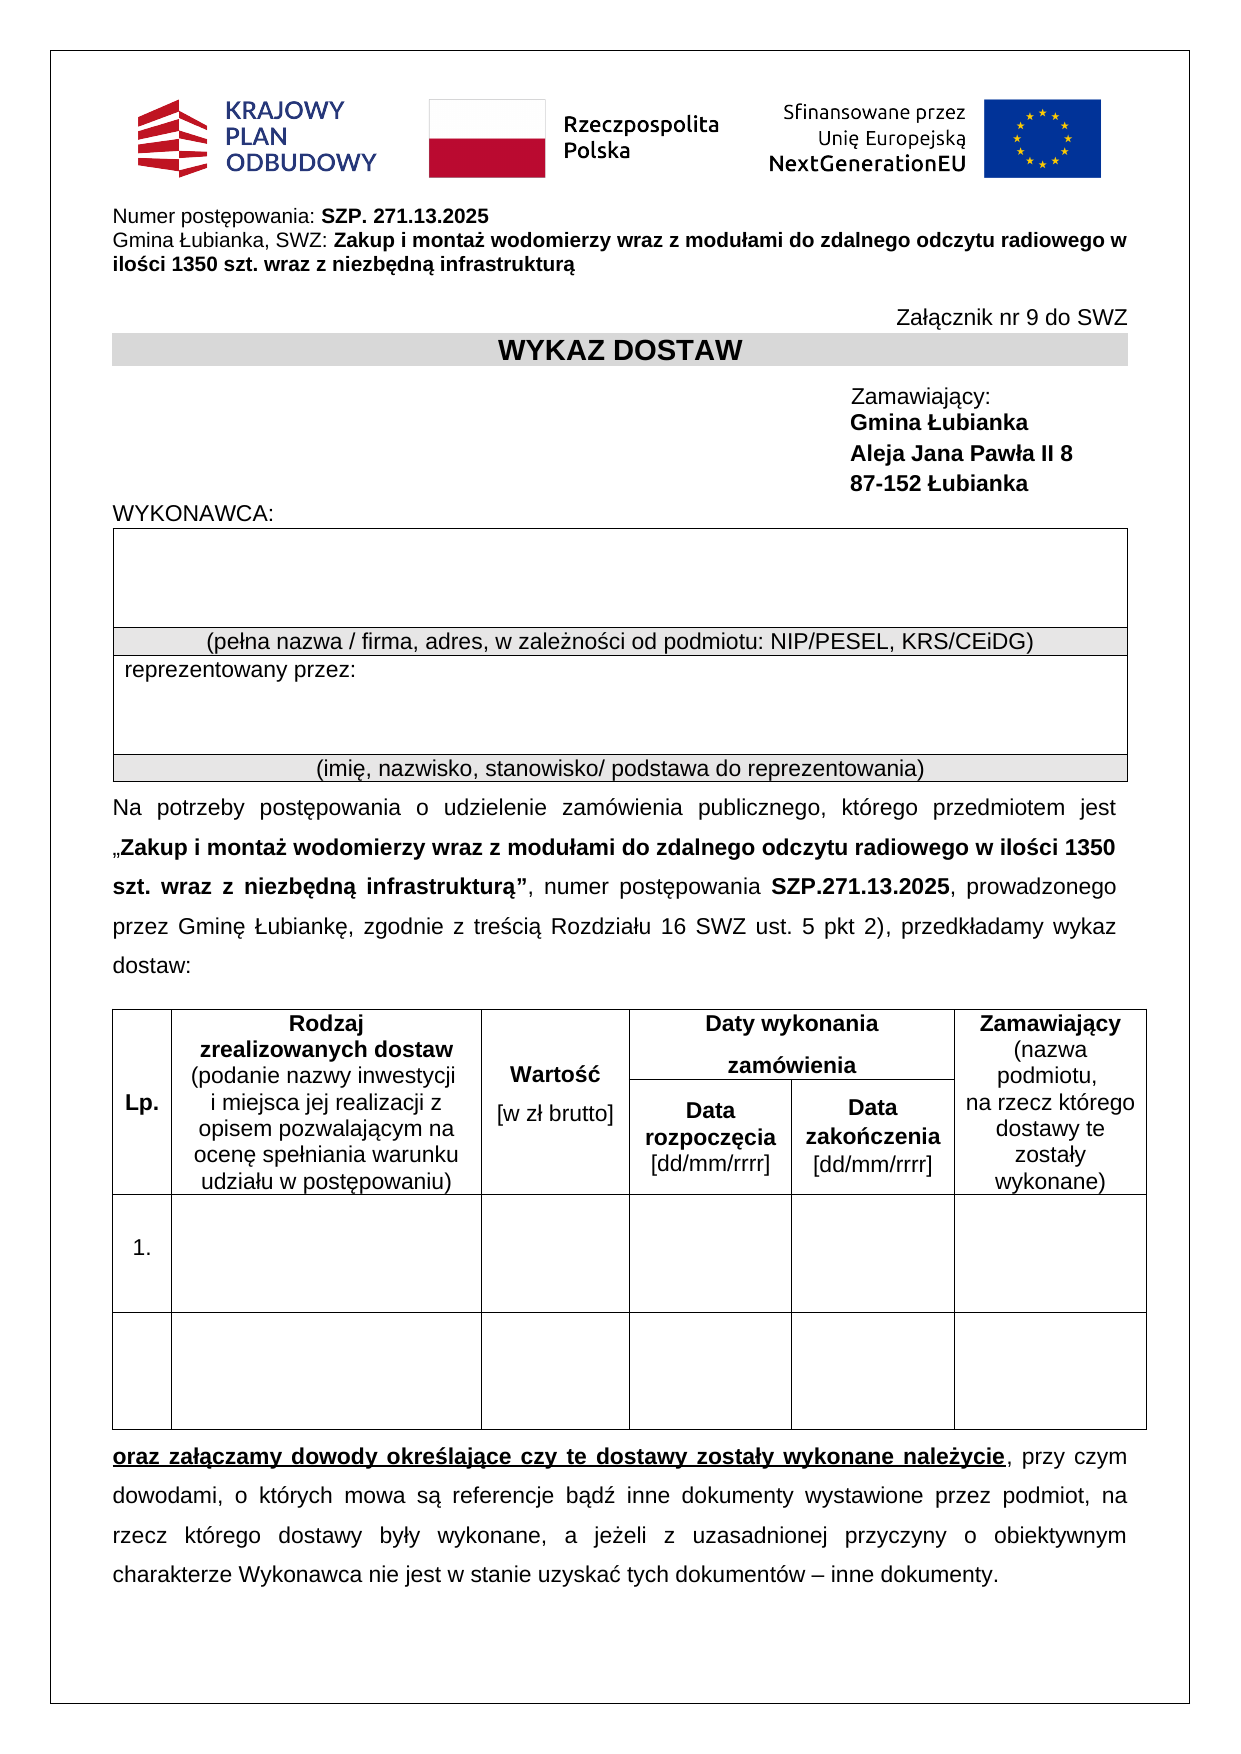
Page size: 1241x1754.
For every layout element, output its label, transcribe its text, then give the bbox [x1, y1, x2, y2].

table_cell [955, 1313, 1146, 1429]
text WYKAZ DOSTAW [112, 333, 1128, 366]
table_cell [955, 1195, 1146, 1312]
table_cell [113, 1313, 171, 1429]
text oraz załączamy dowody określające czy te dostawy zostały wykonane należycie, przy czym dowodami, o których mowa są referencje bądź inne dokumenty wystawione przez podmiot, na rzecz którego dostawy były wykonane, a jeżeli z uzasadnionej przyczyny o obiektywnym charakterze Wykonawca nie jest w stanie uzyskać tych dokumentów – inne dokumenty. [112, 1443, 1128, 1587]
text Załącznik nr 9 do SWZ [112, 304, 1128, 331]
table_header Wartość [w zł brutto] [482, 1010, 629, 1194]
text Na potrzeby postępowania o udzielenie zamówienia publicznego, którego przedmiotem jest „Zakup i montaż wodomierzy wraz z modułami do zdalnego odczytu radiowego w ilości 1350 szt. wraz z niezbędną infrastrukturą”, numer postępowania SZP.271.13.2025, prowadzonego przez Gminę Łubiankę, zgodnie z treścią Rozdziału 16 SWZ ust. 5 pkt 2), przedkładamy wykaz dostaw: [112, 794, 1117, 979]
table_header Daty wykonania zamówienia [630, 1010, 954, 1079]
table_cell [792, 1313, 954, 1429]
table_cell [630, 1195, 791, 1312]
text WYKONAWCA: [112, 500, 1128, 526]
table_cell (pełna nazwa / firma, adres, w zależności od podmiotu: NIP/PESEL, KRS/CEiDG) [114, 628, 1127, 655]
table_header [114, 529, 1127, 627]
table_cell reprezentowany przez: [114, 656, 1127, 753]
table_cell Data zakończenia [dd/mm/rrrr] [792, 1080, 954, 1194]
table_cell [172, 1313, 481, 1429]
table_cell (imię, nazwisko, stanowisko/ podstawa do reprezentowania) [114, 755, 1127, 781]
table_cell [482, 1195, 629, 1312]
table_cell 1. [113, 1195, 171, 1312]
text 87-152 Łubianka [850, 470, 1131, 496]
table_cell [630, 1313, 791, 1429]
picture [112, 73, 1127, 204]
table_header Lp. [113, 1010, 171, 1194]
table_header Zamawiający (nazwa podmiotu, na rzecz którego dostawy te zostały wykonane) [955, 1010, 1146, 1194]
text Aleja Jana Pawła II 8 [850, 439, 1131, 466]
text Gmina Łubianka [850, 409, 1131, 436]
table_header Rodzaj zrealizowanych dostaw (podanie nazwy inwestycji i miejsca jej realizacji z opisem pozwalającym na ocenę spełniania warunku udziału w postępowaniu) [172, 1010, 481, 1194]
text Zamawiający: [112, 383, 1061, 409]
table_cell Data rozpoczęcia [dd/mm/rrrr] [630, 1080, 791, 1194]
table_cell [482, 1313, 629, 1429]
table_cell [172, 1195, 481, 1312]
table_cell [792, 1195, 954, 1312]
